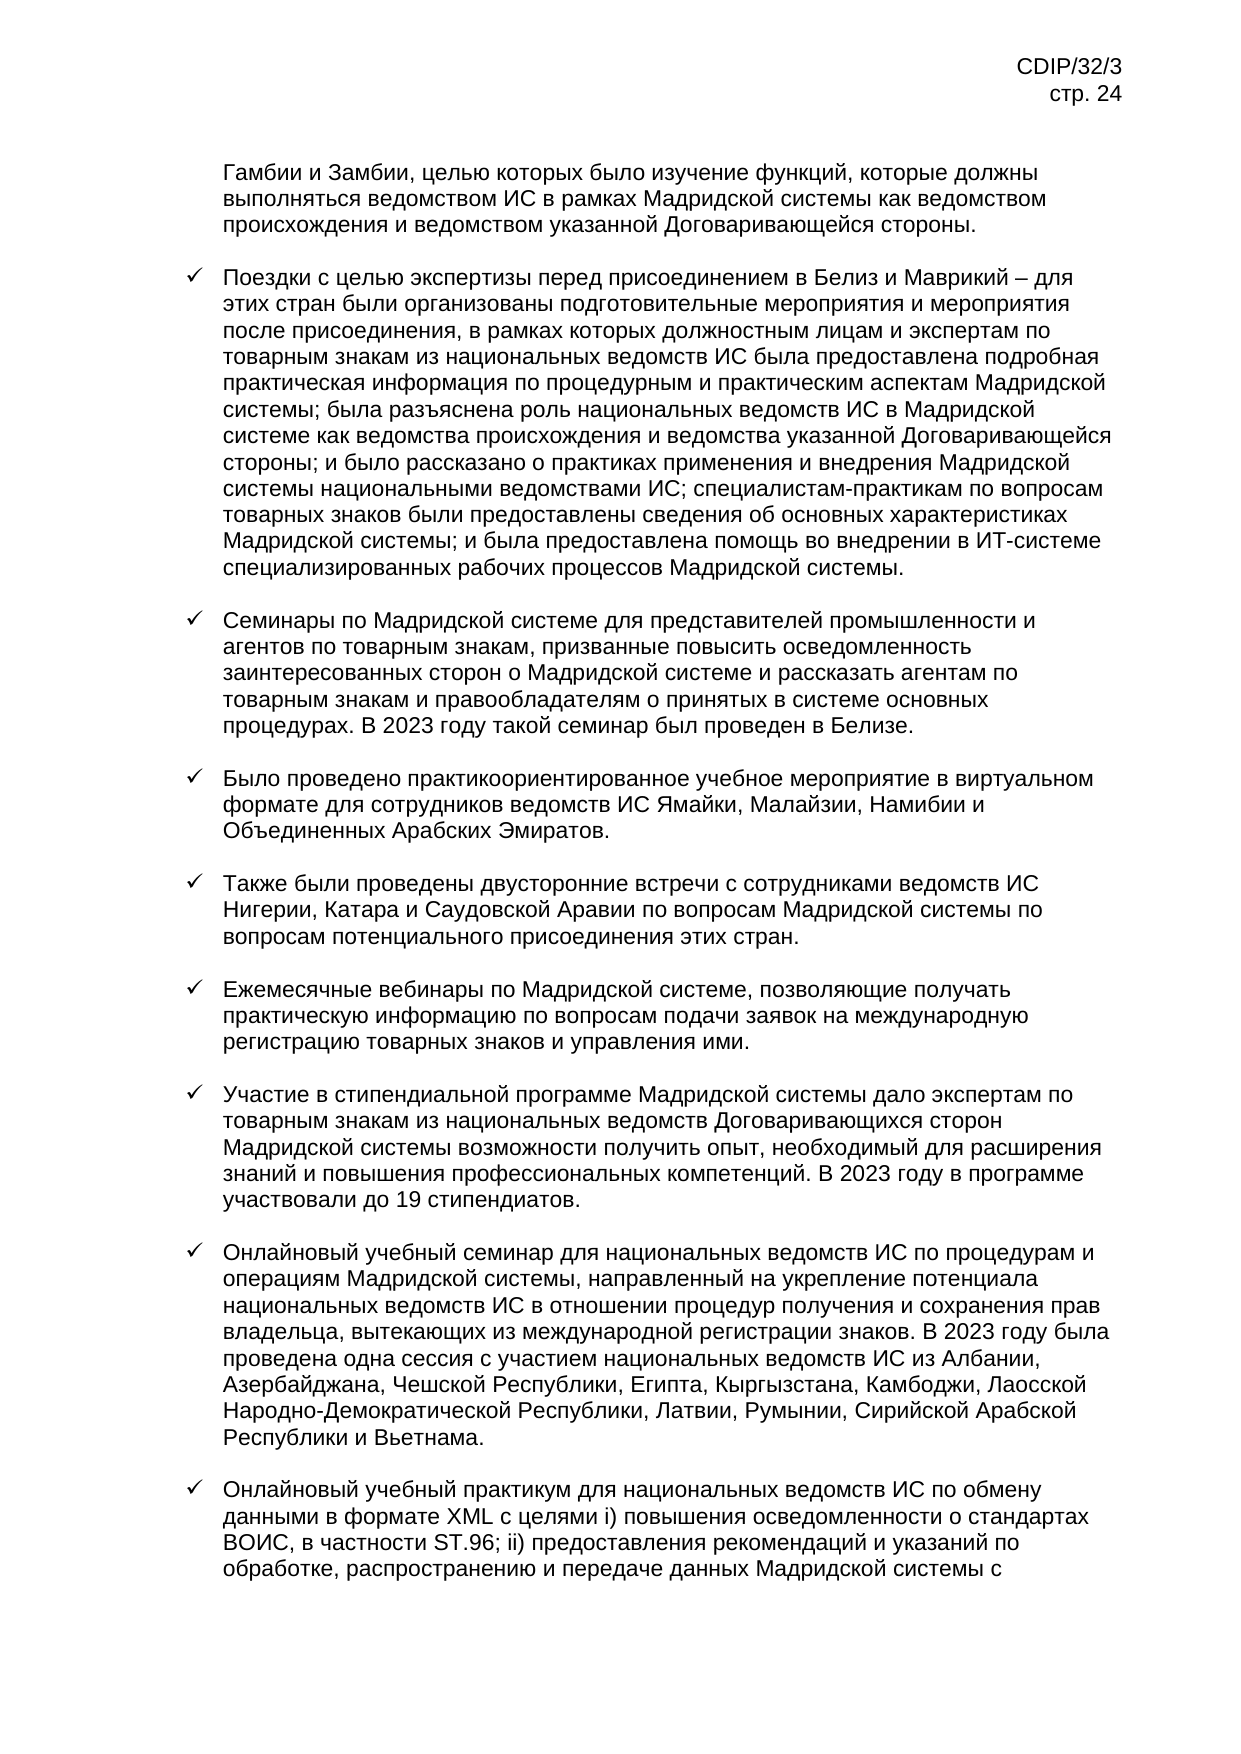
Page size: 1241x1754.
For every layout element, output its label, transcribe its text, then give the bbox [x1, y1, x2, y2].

list Ежемесячные вебинары по Мадридской системе, позволяющие получать практическую информацию по вопросам подачи заявок на международную регистрацию товарных знаков и управления ими. [185, 976, 1122, 1054]
list Участие в стипендиальной программе Мадридской системы дало экспертам по товарным знакам из национальных ведомств Договаривающихся сторон Мадридской системы возможности получить опыт, необходимый для расширения знаний и повышения профессиональных компетенций. В 2023 году в программе участвовали до 19 стипендиатов. [185, 1081, 1122, 1213]
list Было проведено практикоориентированное учебное мероприятие в виртуальном формате для сотрудников ведомств ИС Ямайки, Малайзии, Намибии и Объединенных Арабских Эмиратов. [185, 765, 1122, 844]
list Онлайновый учебный семинар для национальных ведомств ИС по процедурам и операциям Мадридской системы, направленный на укрепление потенциала национальных ведомств ИС в отношении процедур получения и сохранения прав владельца, вытекающих из международной регистрации знаков. В 2023 году была проведена одна сессия с участием национальных ведомств ИС из Албании, Азербайджана, Чешской Республики, Египта, Кыргызстана, Камбоджи, Лаосской Народно-Демократической Республики, Латвии, Румынии, Сирийской Арабской Республики и Вьетнама. [185, 1239, 1122, 1450]
list Также были проведены двусторонние встречи с сотрудниками ведомств ИС Нигерии, Катара и Саудовской Аравии по вопросам Мадридской системы по вопросам потенциального присоединения этих стран. [185, 870, 1122, 949]
list Поездки с целью экспертизы перед присоединением в Белиз и Маврикий – для этих стран были организованы подготовительные мероприятия и мероприятия после присоединения, в рамках которых должностным лицам и экспертам по товарным знакам из национальных ведомств ИС была предоставлена подробная практическая информация по процедурным и практическим аспектам Мадридской системы; была разъяснена роль национальных ведомств ИС в Мадридской системе как ведомства происхождения и ведомства указанной Договаривающейся стороны; и было рассказано о практиках применения и внедрения Мадридской системы национальными ведомствами ИС; специалистам-практикам по вопросам товарных знаков были предоставлены сведения об основных характеристиках Мадридской системы; и была предоставлена помощь во внедрении в ИТ-системе специализированных рабочих процессов Мадридской системы. [185, 264, 1122, 580]
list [185, 1476, 1122, 1582]
list Семинары по Мадридской системе для представителей промышленности и агентов по товарным знакам, призванные повысить осведомленность заинтересованных сторон о Мадридской системе и рассказать агентам по товарным знакам и правообладателям о принятых в системе основных процедурах. В 2023 году такой семинар был проведен в Белизе. [185, 607, 1122, 738]
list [185, 158, 1122, 238]
